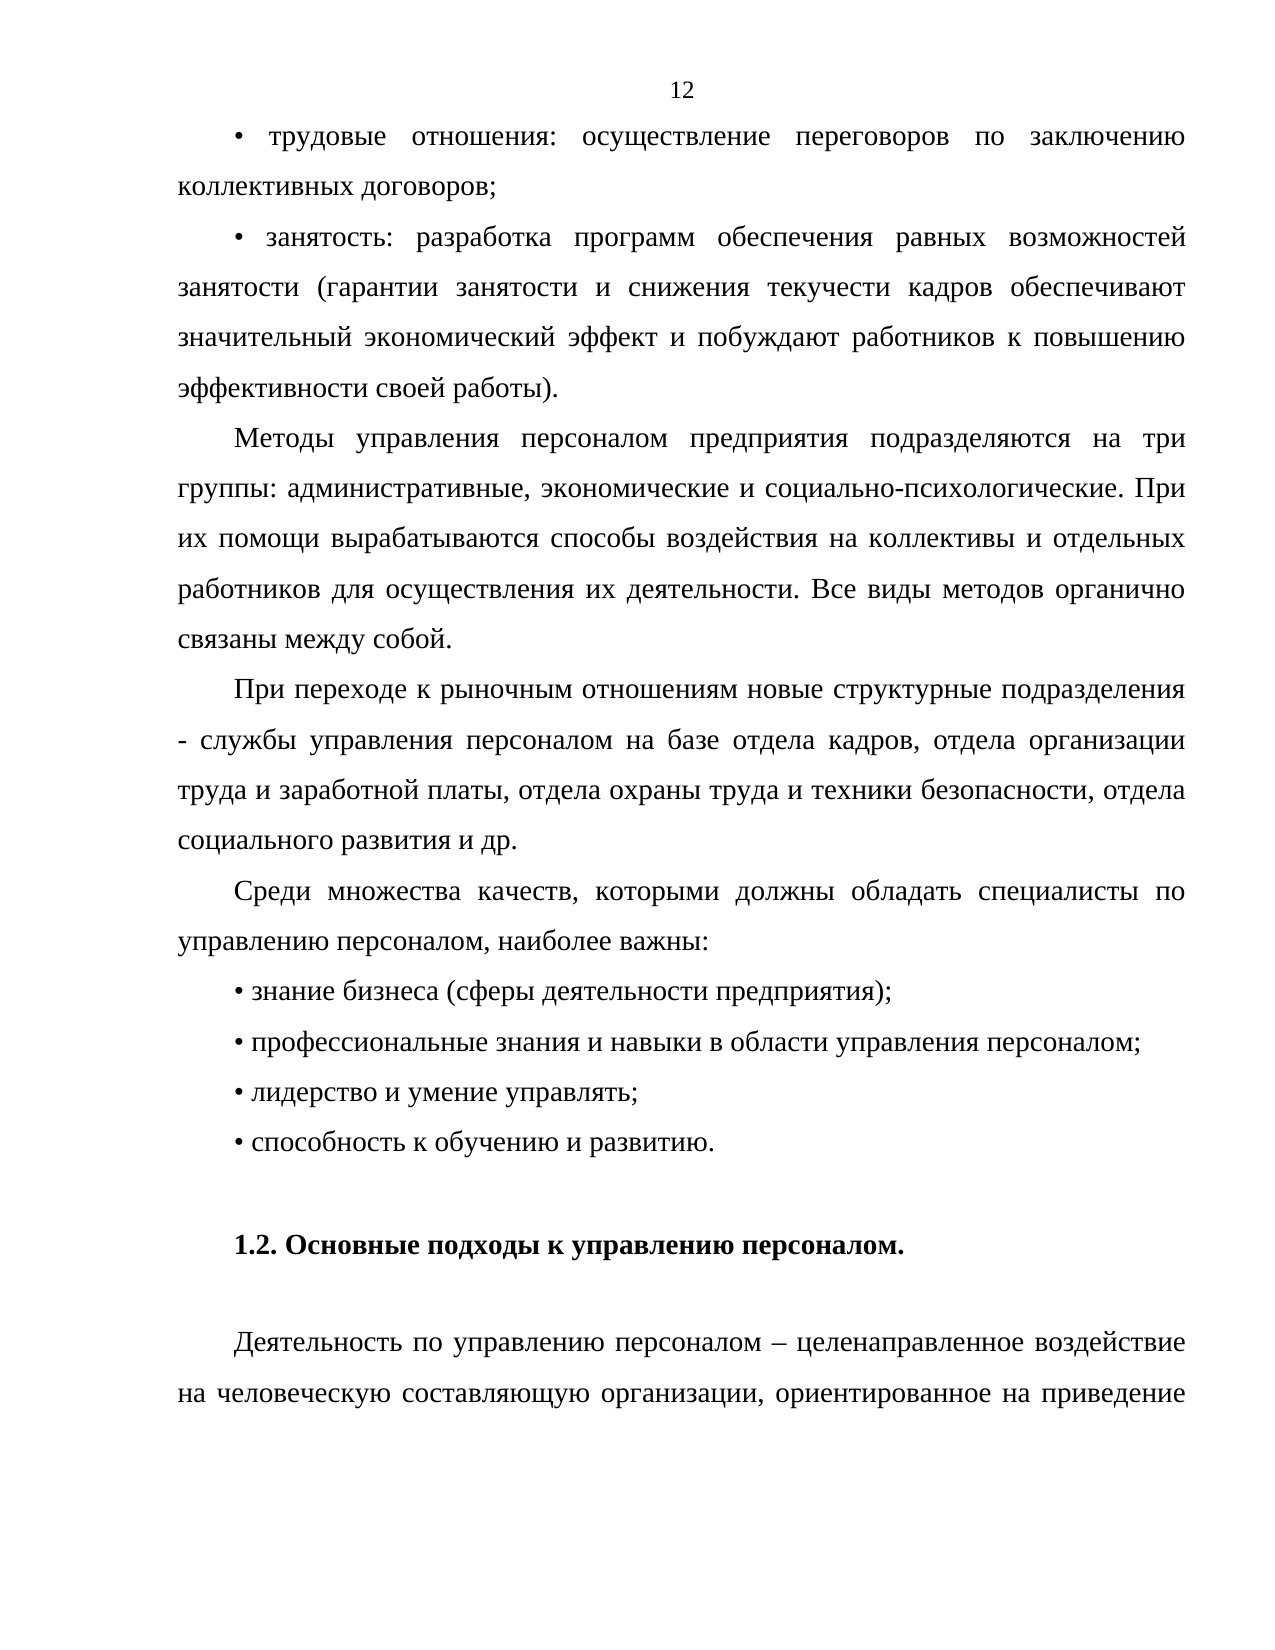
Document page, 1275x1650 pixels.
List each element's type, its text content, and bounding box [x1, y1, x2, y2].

text • знание бизнеса (сферы деятельности предприятия); [177, 973, 1186, 1007]
text При переходе к рыночным отношениям новые структурные подразделения - службы управления персоналом на базе отдела кадров, отдела организации труда и заработной платы, отдела охраны труда и техники безопасности, отдела социального развития и др. [177, 672, 1186, 856]
text 1.2. Основные подходы к управлению персоналом. [177, 1227, 1186, 1261]
text • лидерство и умение управлять; [177, 1074, 1186, 1108]
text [177, 1324, 1186, 1408]
text • трудовые отношения: осуществление переговоров по заключению коллективных договоров; [177, 118, 1186, 202]
text Методы управления персоналом предприятия подразделяются на три группы: административные, экономические и социально-психологические. При их помощи вырабатываются способы воздействия на коллективы и отдельных работников для осуществления их деятельности. Все виды методов органично связаны между собой. [177, 420, 1186, 655]
text • профессиональные знания и навыки в области управления персоналом; [177, 1024, 1186, 1057]
text Среди множества качеств, которыми должны обладать специалисты по управлению персоналом, наиболее важны: [177, 873, 1186, 957]
text • способность к обучению и развитию. [177, 1124, 1186, 1158]
text • занятость: разработка программ обеспечения равных возможностей занятости (гарантии занятости и снижения текучести кадров обеспечивают значительный экономический эффект и побуждают работников к повышению эффективности своей работы). [177, 219, 1186, 403]
